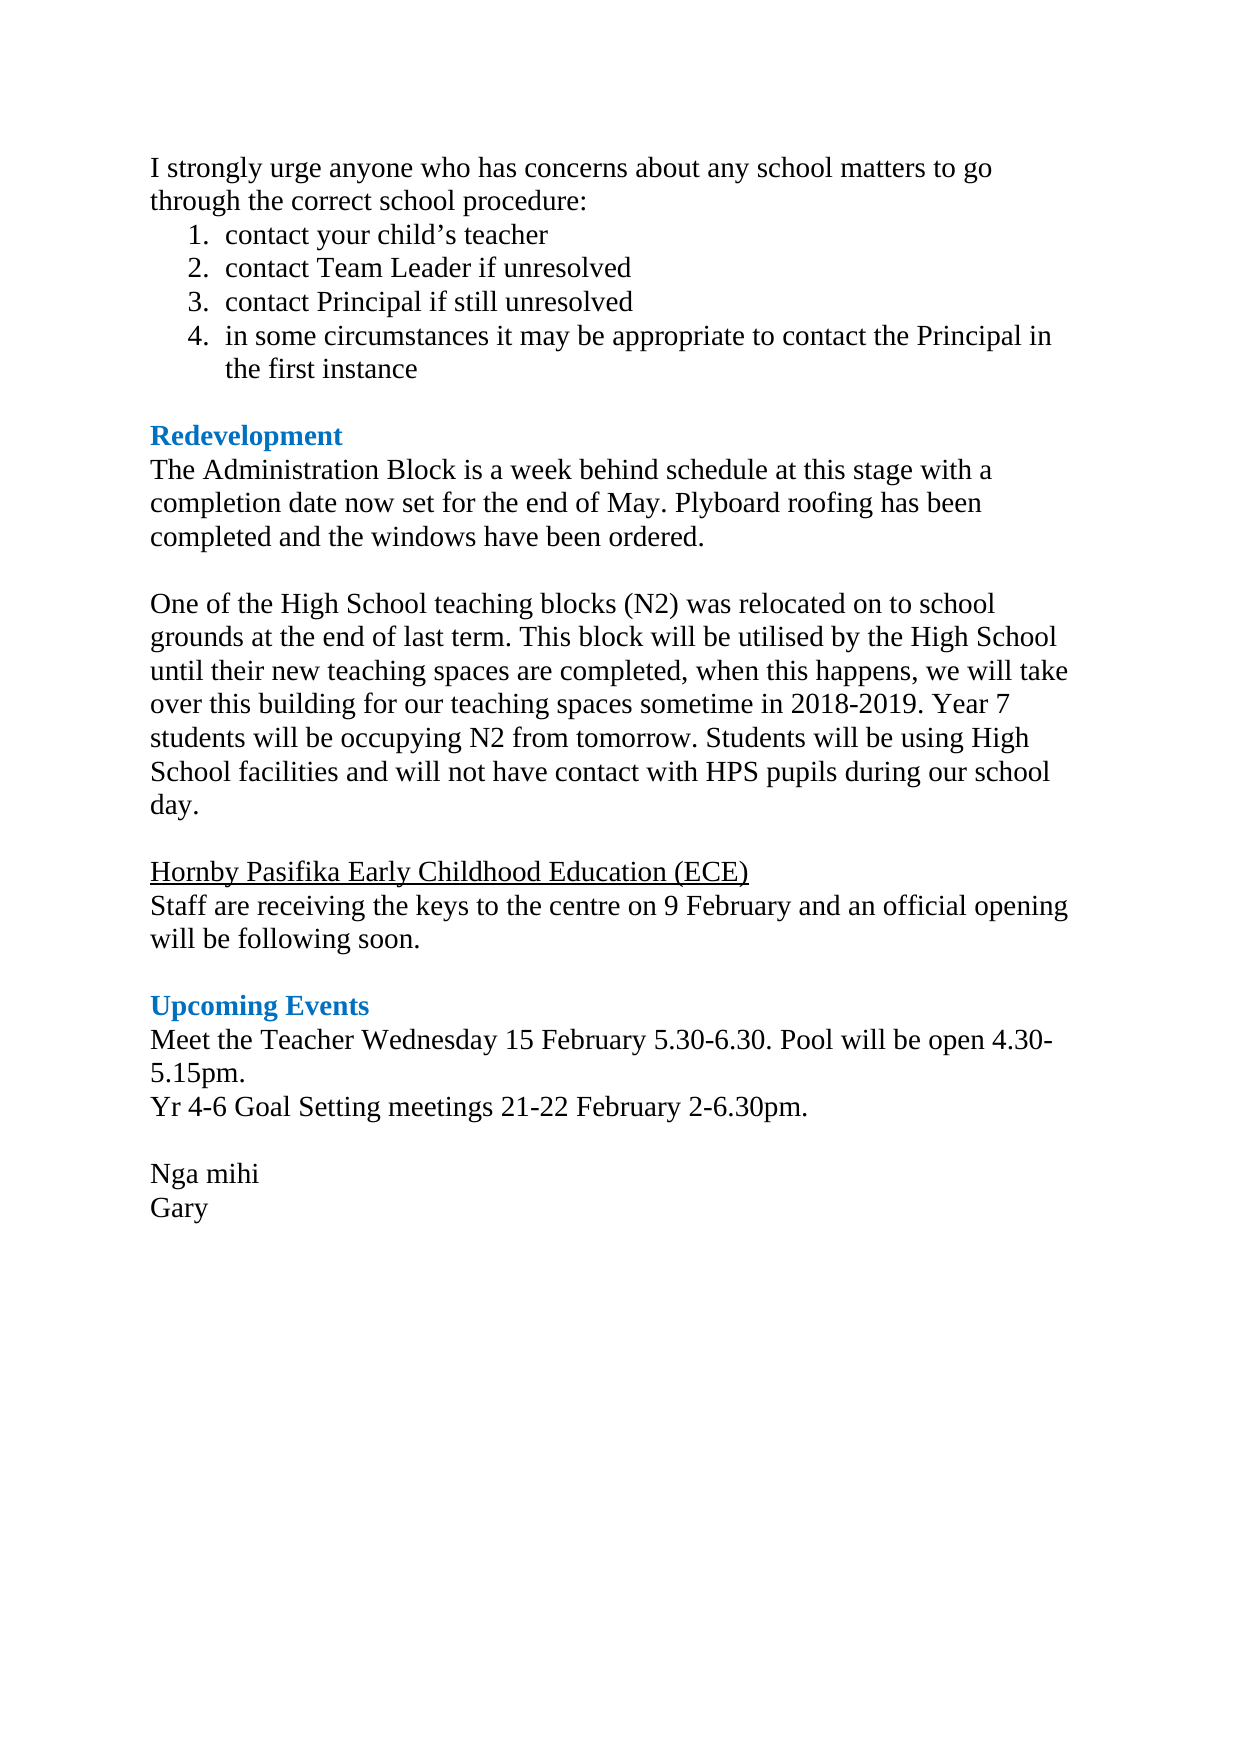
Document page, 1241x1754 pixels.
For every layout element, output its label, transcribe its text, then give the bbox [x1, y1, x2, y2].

text The Administration Block is a week behind schedule at this stage with a completion date now set for the end of May. Plyboard roofing has been completed and the windows have been ordered. [150, 452, 1090, 552]
text One of the High School teaching blocks (N2) was relocated on to school grounds at the end of last term. This block will be utilised by the High School until their new teaching spaces are completed, when this happens, we will take over this building for our teaching spaces sometime in 2018-2019. Year 7 students will be occupying N2 from tomorrow. Students will be using High School facilities and will not have contact with HPS pupils during our school day. [150, 586, 1090, 821]
text Yr 4-6 Goal Setting meetings 21-22 February 2-6.30pm. [150, 1089, 1090, 1123]
text Staff are receiving the keys to the centre on 9 February and an official opening will be following soon. [150, 888, 1090, 955]
text Meet the Teacher Wednesday 15 February 5.30-6.30. Pool will be open 4.30-5.15pm. [150, 1022, 1090, 1089]
text Hornby Pasifika Early Childhood Education (ECE) [150, 854, 1090, 888]
text Gary [150, 1190, 1090, 1223]
list contact Principal if still unresolved [187, 284, 1090, 318]
text Upcoming Events [150, 988, 1090, 1022]
list in some circumstances it may be appropriate to contact the Principal in the first instance [187, 318, 1090, 385]
list contact Team Leader if unresolved [187, 251, 1090, 284]
text I strongly urge anyone who has concerns about any school matters to go through the correct school procedure: [150, 150, 1090, 217]
list contact your child’s teacher [187, 217, 1090, 251]
text Nga mihi [150, 1156, 1090, 1190]
text Redevelopment [150, 418, 1090, 452]
